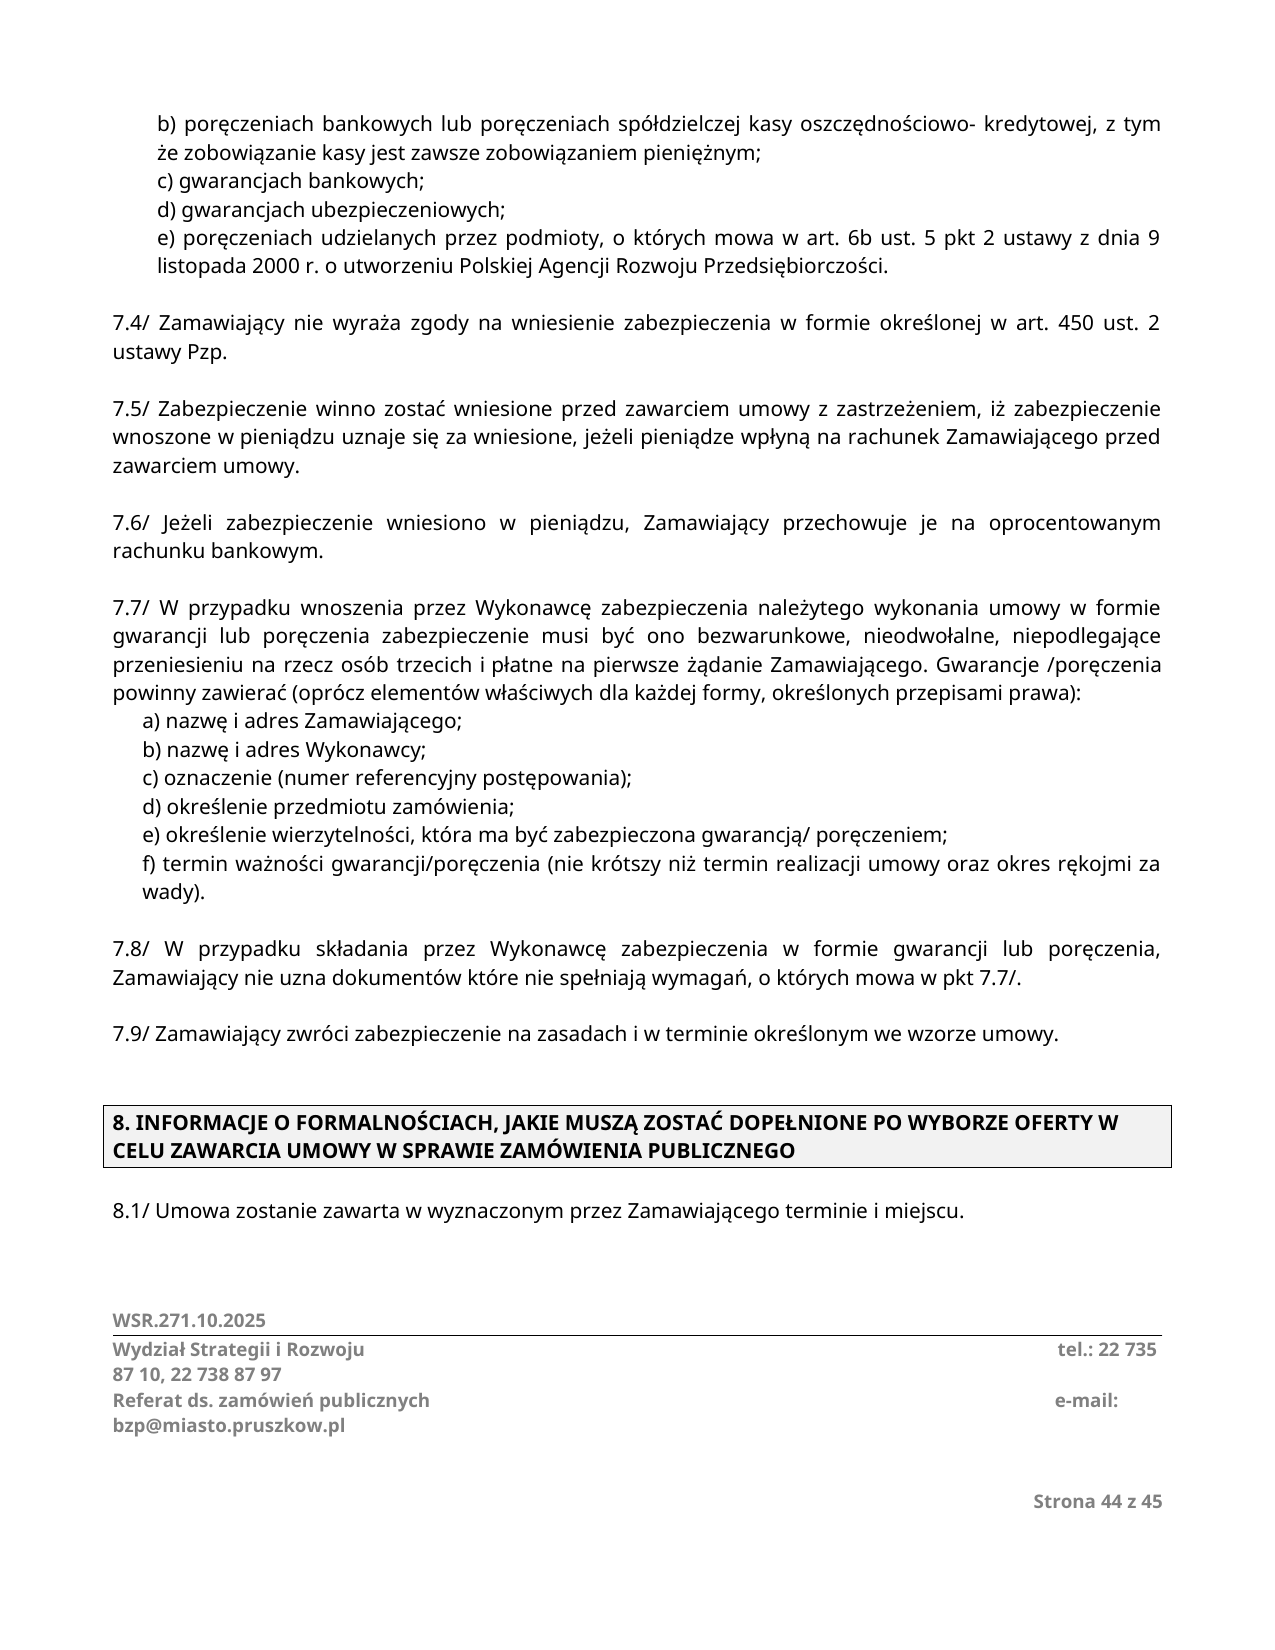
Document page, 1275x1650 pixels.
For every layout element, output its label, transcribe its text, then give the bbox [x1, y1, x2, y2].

text e) poręczeniach udzielanych przez podmioty, o których mowa w art. 6b ust. 5 pkt 2 ustawy z dnia 9 listopada 2000 r. o utworzeniu Polskiej Agencji Rozwoju Przedsiębiorczości. [157, 223, 1162, 280]
text d) gwarancjach ubezpieczeniowych; [157, 195, 1162, 223]
text d) określenie przedmiotu zamówienia; [142, 792, 1162, 820]
text 7.4/ Zamawiający nie wyraża zgody na wniesienie zabezpieczenia w formie określonej w art. 450 ust. 2 ustawy Pzp. [112, 308, 1162, 365]
text 7.9/ Zamawiający zwróci zabezpieczenie na zasadach i w terminie określonym we wzorze umowy. [112, 1019, 1162, 1048]
text 7.5/ Zabezpieczenie winno zostać wniesione przed zawarciem umowy z zastrzeżeniem, iż zabezpieczenie wnoszone w pieniądzu uznaje się za wniesione, jeżeli pieniądze wpłyną na rachunek Zamawiającego przed zawarciem umowy. [112, 394, 1162, 479]
text a) nazwę i adres Zamawiającego; [142, 707, 1162, 735]
text 7.8/ W przypadku składania przez Wykonawcę zabezpieczenia w formie gwarancji lub poręczenia, Zamawiający nie uzna dokumentów które nie spełniają wymagań, o których mowa w pkt 7.7/. [112, 934, 1162, 991]
text 7.6/ Jeżeli zabezpieczenie wniesiono w pieniądzu, Zamawiający przechowuje je na oprocentowanym rachunku bankowym. [112, 508, 1162, 564]
text b) poręczeniach bankowych lub poręczeniach spółdzielczej kasy oszczędnościowo- kredytowej, z tym że zobowiązanie kasy jest zawsze zobowiązaniem pieniężnym; [157, 109, 1162, 166]
text c) oznaczenie (numer referencyjny postępowania); [142, 763, 1162, 792]
text b) nazwę i adres Wykonawcy; [142, 735, 1162, 763]
text f) termin ważności gwarancji/poręczenia (nie krótszy niż termin realizacji umowy oraz okres rękojmi za wady). [142, 849, 1162, 906]
text e) określenie wierzytelności, która ma być zabezpieczona gwarancją/ poręczeniem; [142, 820, 1162, 849]
text 8.1/ Umowa zostanie zawarta w wyznaczonym przez Zamawiającego terminie i miejscu. [112, 1196, 1162, 1225]
text 7.7/ W przypadku wnoszenia przez Wykonawcę zabezpieczenia należytego wykonania umowy w formie gwarancji lub poręczenia zabezpieczenie musi być ono bezwarunkowe, nieodwołalne, niepodlegające przeniesieniu na rzecz osób trzecich i płatne na pierwsze żądanie Zamawiającego. Gwarancje /poręczenia powinny zawierać (oprócz elementów właściwych dla każdej formy, określonych przepisami prawa): [112, 593, 1162, 707]
text 8. INFORMACJE O FORMALNOŚCIACH, JAKIE MUSZĄ ZOSTAĆ DOPEŁNIONE PO WYBORZE OFERTY W CELU ZAWARCIA UMOWY W SPRAWIE ZAMÓWIENIA PUBLICZNEGO [104, 1106, 1171, 1167]
text c) gwarancjach bankowych; [157, 166, 1162, 195]
